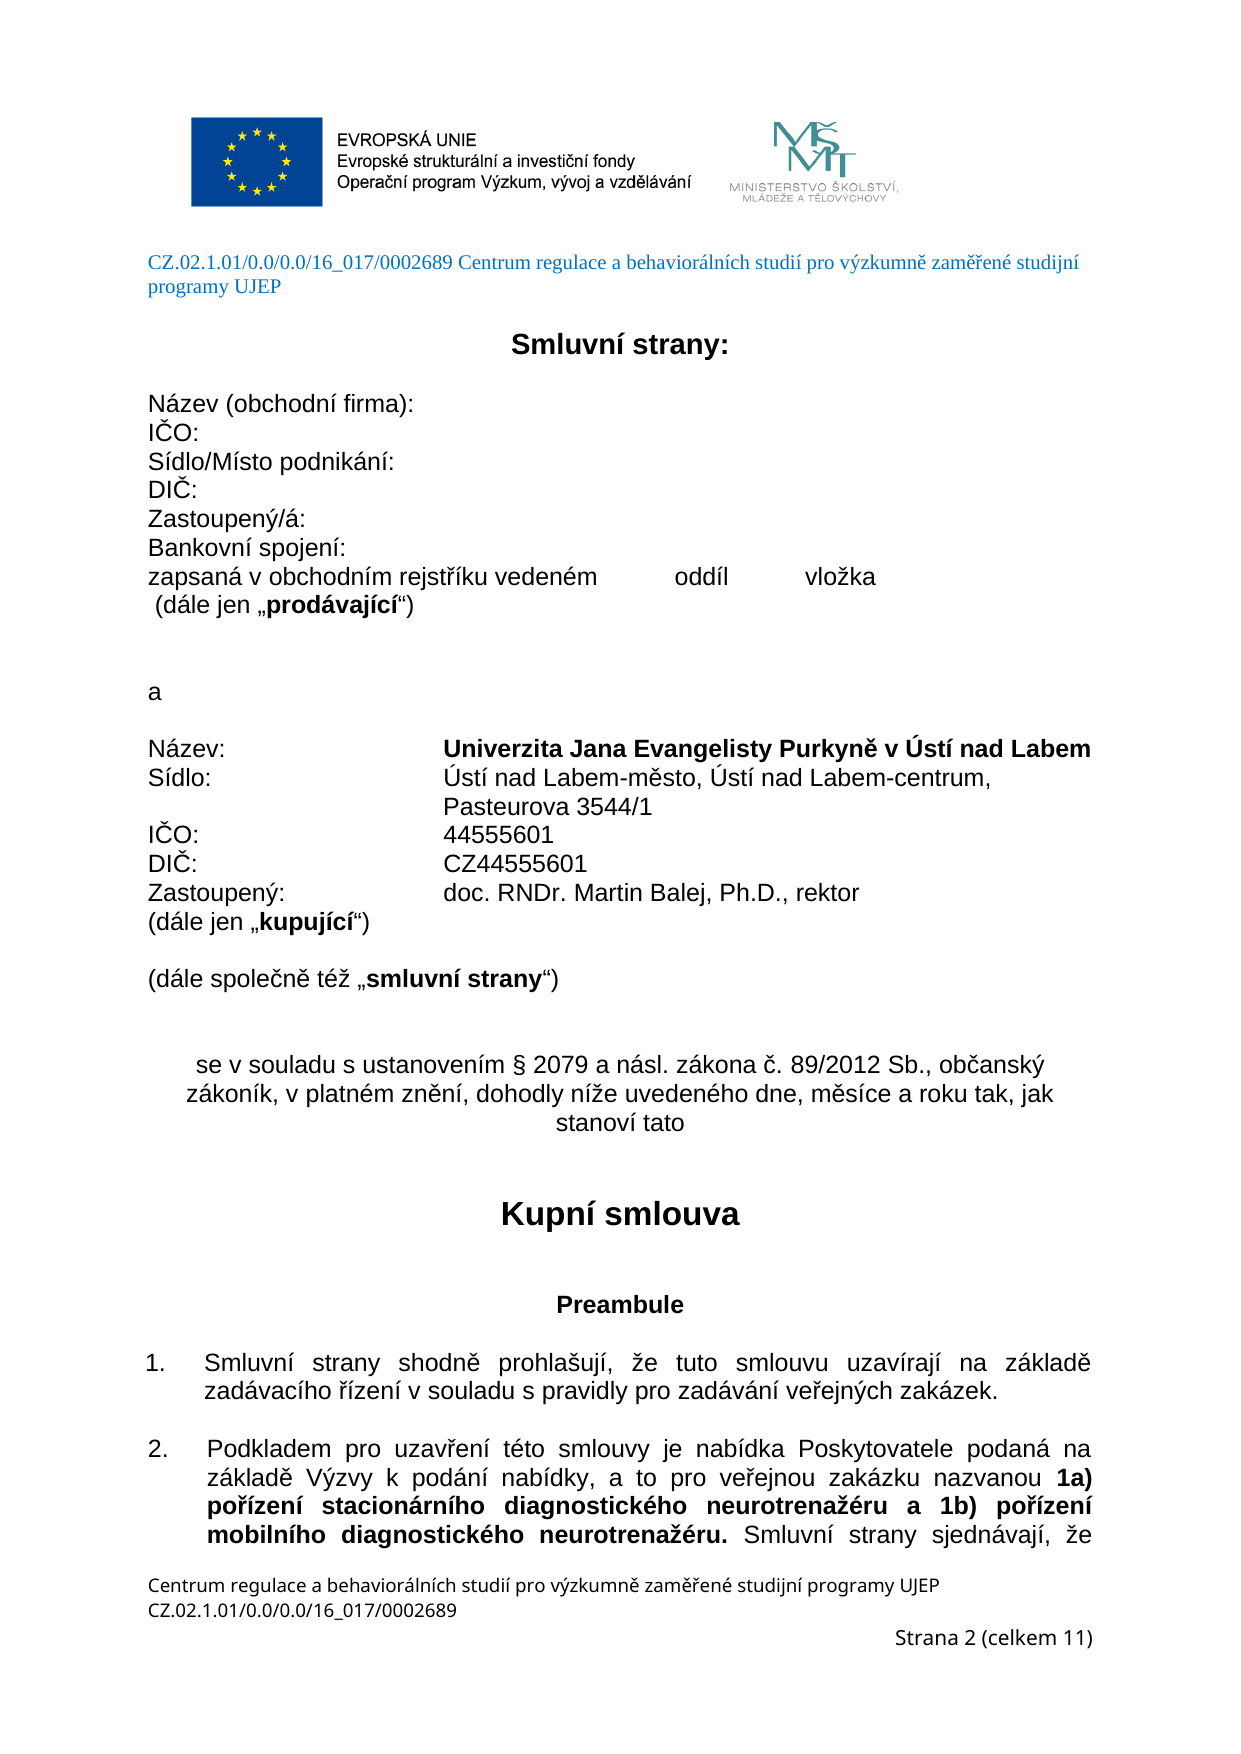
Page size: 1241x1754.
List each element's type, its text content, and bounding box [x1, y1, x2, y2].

text Bankovní spojení: [148, 533, 1093, 562]
text Název: Univerzita Jana Evangelisty Purkyně v Ústí nad Labem [148, 734, 1093, 763]
text IČO: 44555601 [148, 820, 1093, 849]
text IČO: [148, 418, 1093, 447]
text (dále jen „prodávající“) [148, 590, 1093, 619]
text a [148, 677, 1093, 705]
text Název (obchodní firma): [148, 389, 1093, 418]
text DIČ: [148, 475, 1093, 504]
text (dále jen „kupující“) [148, 907, 1093, 935]
text Sídlo: Ústí nad Labem-město, Ústí nad Labem-centrum, Pasteurova 3544/1 [148, 763, 1093, 820]
text Sídlo/Místo podnikání: [148, 447, 1093, 475]
text Zastoupený/á: [148, 504, 1093, 533]
text Preambule [148, 1290, 1093, 1319]
text Kupní smlouva [148, 1194, 1093, 1232]
text DIČ: CZ44555601 [148, 849, 1093, 878]
text (dále společně též „smluvní strany“) [148, 964, 1093, 993]
text se v souladu s ustanovením § 2079 a násl. zákona č. 89/2012 Sb., občanský zákoník, v platném znění, dohodly níže uvedeného dne, měsíce a roku tak, jak stanoví tato [148, 1050, 1093, 1137]
text zapsaná v obchodním rejstříku vedeném oddíl vložka [148, 562, 1093, 590]
list Smluvní strany shodně prohlašují, že tuto smlouvu uzavírají na základě zadávacího řízení v souladu s pravidly pro zadávání veřejných zakázek. [145, 1347, 1093, 1405]
picture [147, 73, 942, 250]
text Zastoupený: doc. RNDr. Martin Balej, Ph.D., rektor [148, 878, 1093, 907]
title Smluvní strany: [148, 327, 1093, 360]
